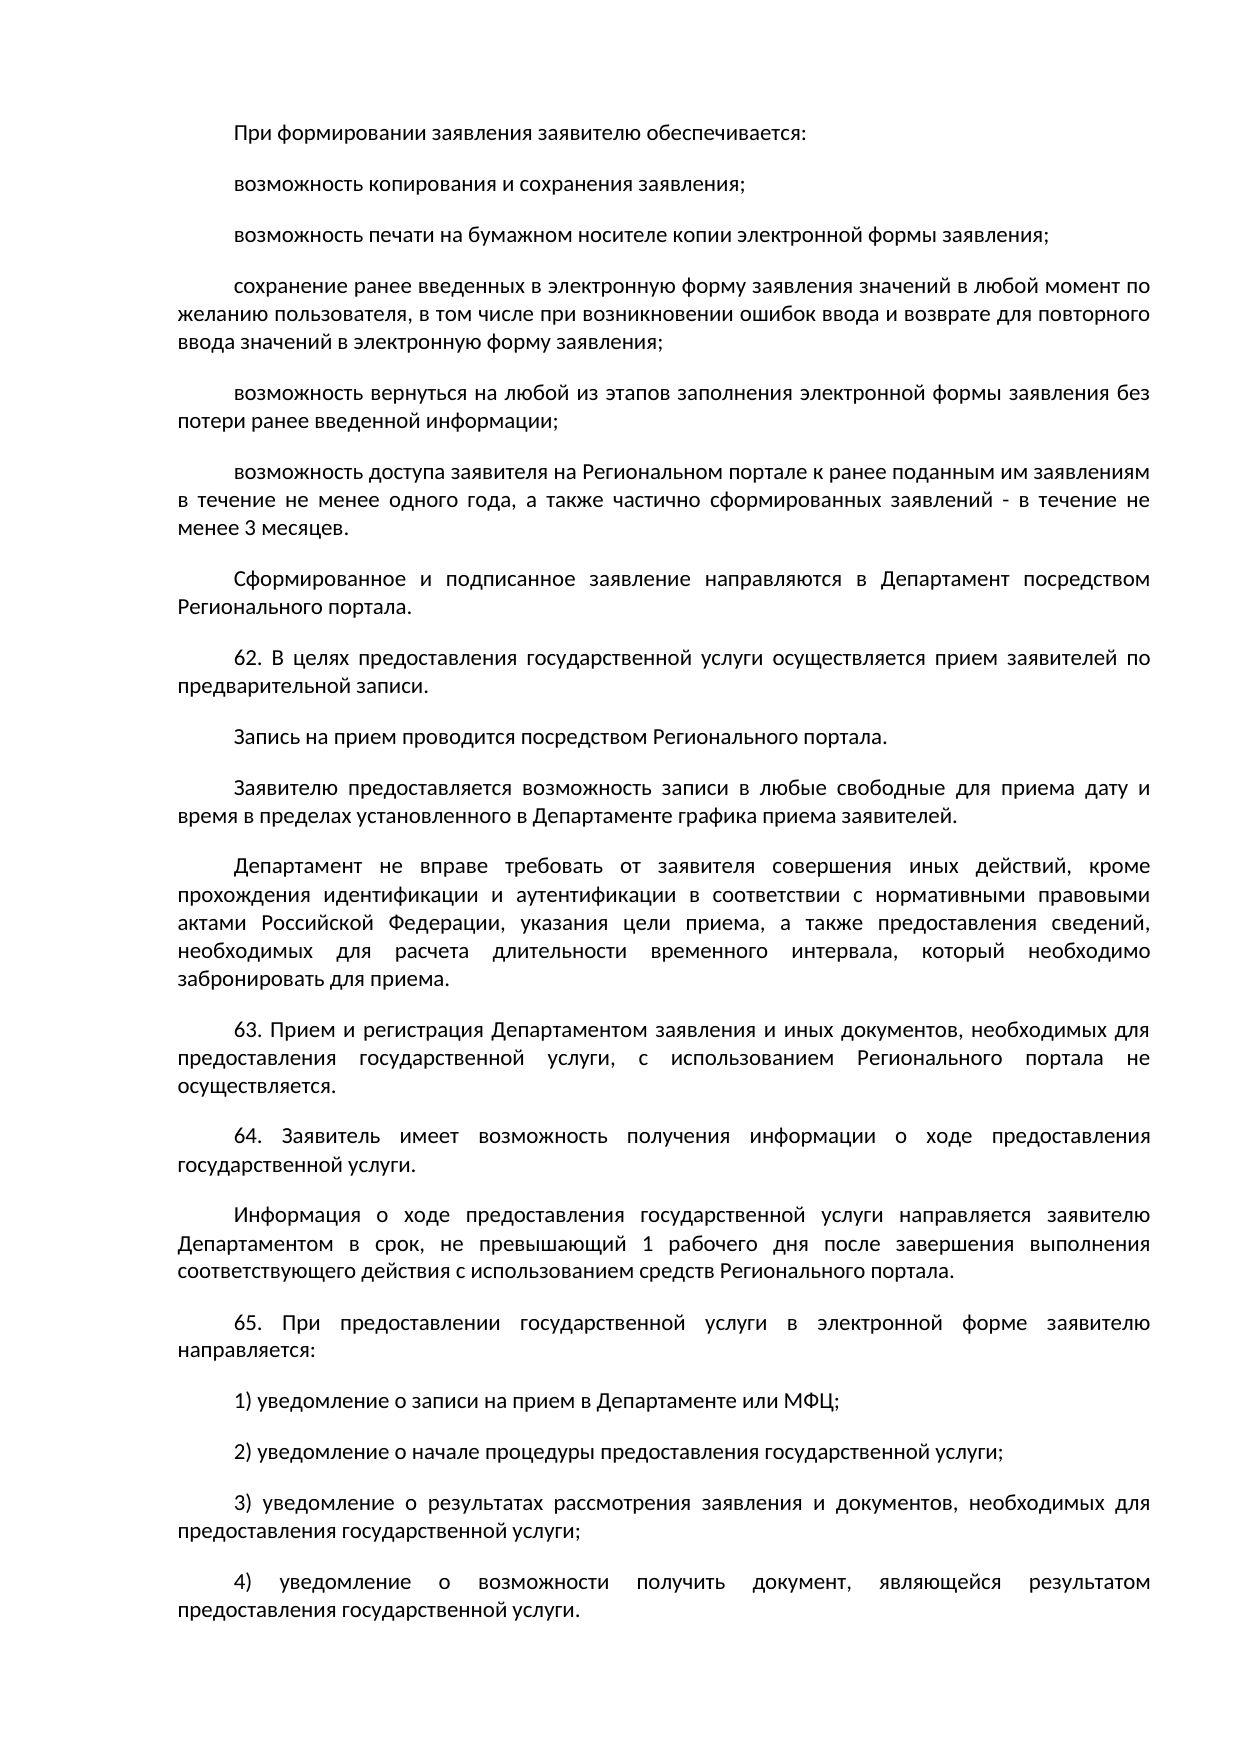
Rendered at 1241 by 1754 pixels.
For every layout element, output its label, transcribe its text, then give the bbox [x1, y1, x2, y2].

text Информация о ходе предоставления государственной услуги направляется заявителю Департаментом в срок, не превышающий 1 рабочего дня после завершения выполнения соответствующего действия с использованием средств Регионального портала. [177, 1201, 1152, 1285]
text 64. Заявитель имеет возможность получения информации о ходе предоставления государственной услуги. [177, 1122, 1152, 1178]
text 3) уведомление о результатах рассмотрения заявления и документов, необходимых для предоставления государственной услуги; [177, 1488, 1152, 1544]
text 2) уведомление о начале процедуры предоставления государственной услуги; [177, 1437, 1152, 1466]
text 63. Прием и регистрация Департаментом заявления и иных документов, необходимых для предоставления государственной услуги, с использованием Регионального портала не осуществляется. [177, 1015, 1152, 1099]
text Департамент не вправе требовать от заявителя совершения иных действий, кроме прохождения идентификации и аутентификации в соответствии с нормативными правовыми актами Российской Федерации, указания цели приема, а также предоставления сведений, необходимых для расчета длительности временного интервала, который необходимо забронировать для приема. [177, 852, 1152, 992]
text 65. При предоставлении государственной услуги в электронной форме заявителю направляется: [177, 1308, 1152, 1364]
text Запись на прием проводится посредством Регионального портала. [177, 722, 1152, 750]
text 62. В целях предоставления государственной услуги осуществляется прием заявителей по предварительной записи. [177, 643, 1152, 699]
text Сформированное и подписанное заявление направляются в Департамент посредством Регионального портала. [177, 564, 1152, 620]
text 4) уведомление о возможности получить документ, являющейся результатом предоставления государственной услуги. [177, 1567, 1152, 1623]
text Заявителю предоставляется возможность записи в любые свободные для приема дату и время в пределах установленного в Департаменте графика приема заявителей. [177, 773, 1152, 829]
text сохранение ранее введенных в электронную форму заявления значений в любой момент по желанию пользователя, в том числе при возникновении ошибок ввода и возврате для повторного ввода значений в электронную форму заявления; [177, 271, 1152, 355]
text возможность доступа заявителя на Региональном портале к ранее поданным им заявлениям в течение не менее одного года, а также частично сформированных заявлений - в течение не менее 3 месяцев. [177, 457, 1152, 541]
text При формировании заявления заявителю обеспечивается: [177, 118, 1152, 146]
text 1) уведомление о записи на прием в Департаменте или МФЦ; [177, 1387, 1152, 1414]
text возможность копирования и сохранения заявления; [177, 169, 1152, 197]
text возможность печати на бумажном носителе копии электронной формы заявления; [177, 220, 1152, 248]
text возможность вернуться на любой из этапов заполнения электронной формы заявления без потери ранее введенной информации; [177, 378, 1152, 434]
